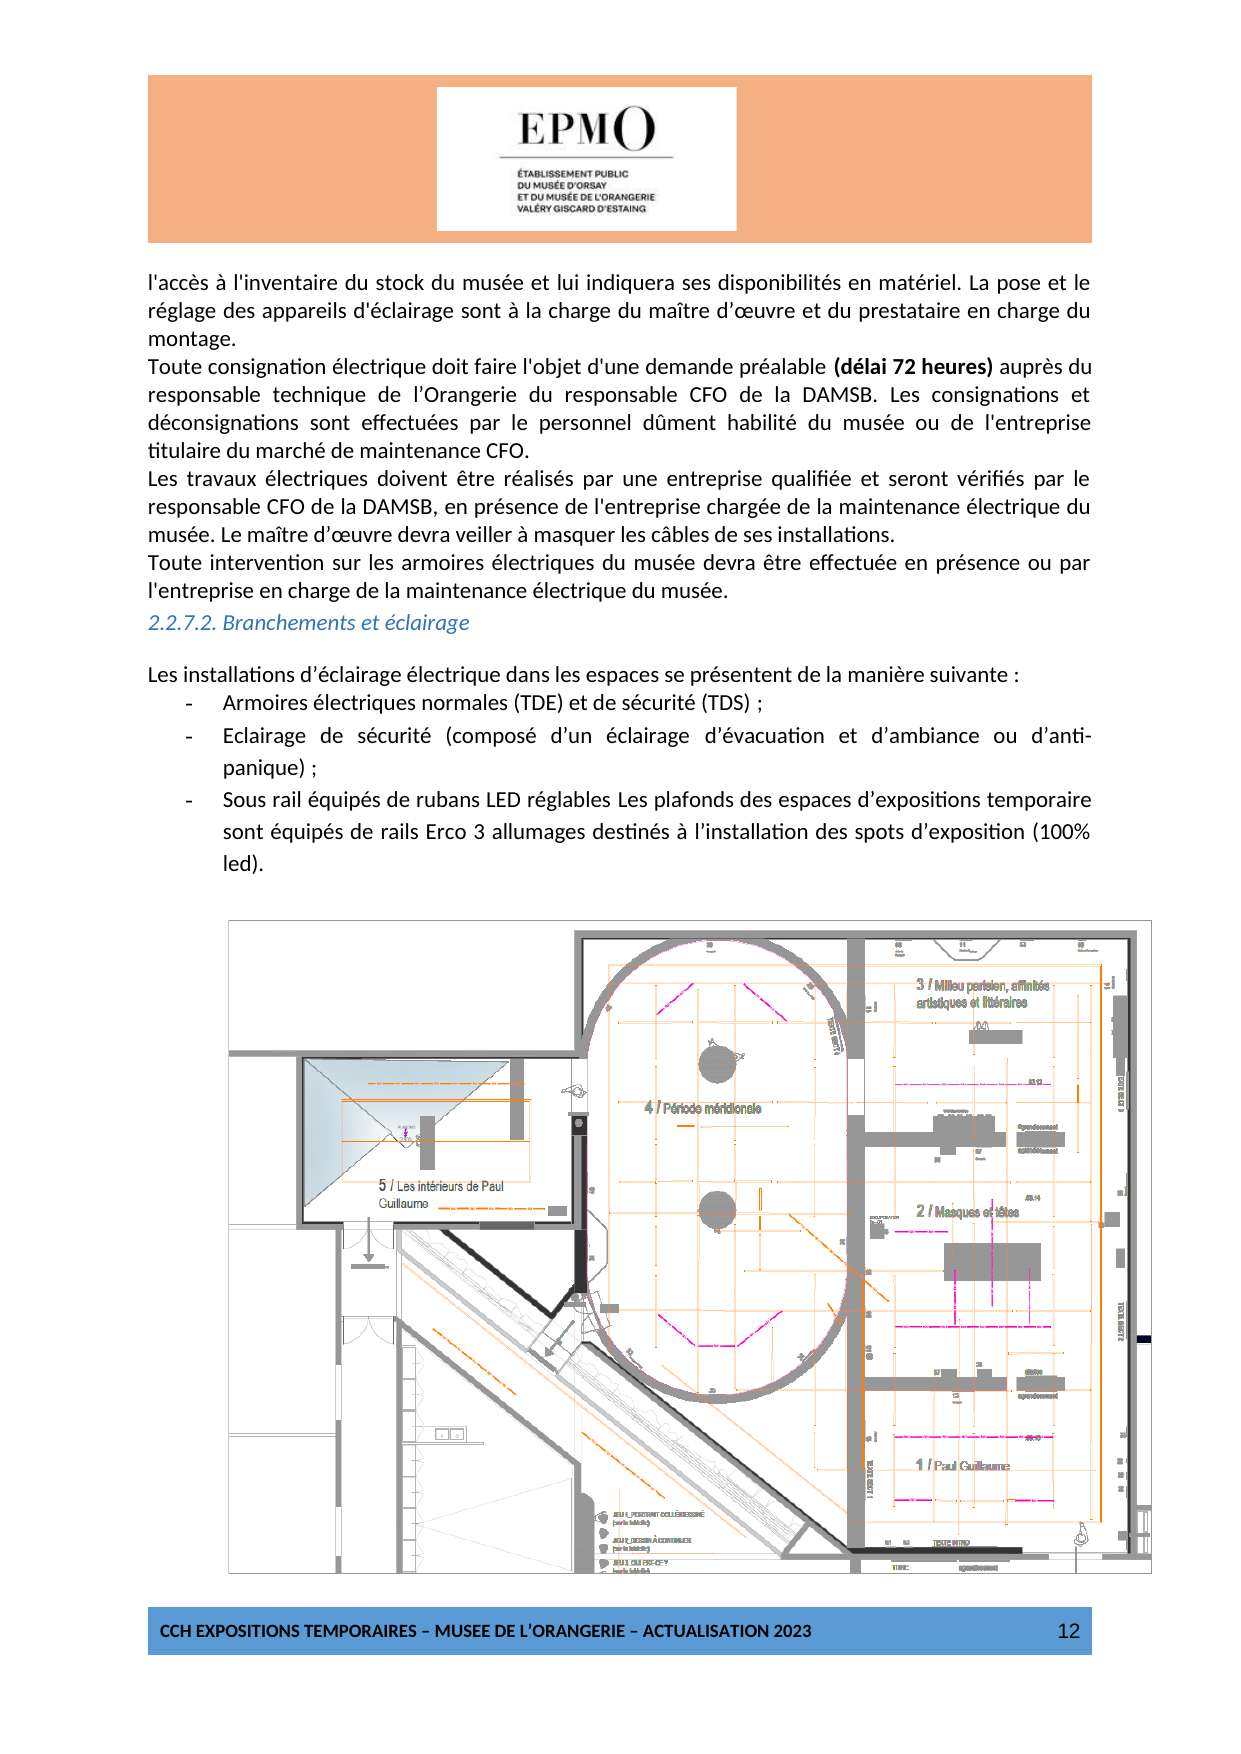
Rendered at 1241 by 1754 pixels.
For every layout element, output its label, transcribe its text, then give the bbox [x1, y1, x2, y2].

text Les travaux électriques doivent être réalisés par une entreprise qualifiée et seront vérifiés par le responsable CFO de la DAMSB, en présence de l'entreprise chargée de la maintenance électrique du musée. Le maître d’œuvre devra veiller à masquer les câbles de ses installations. [148, 464, 1092, 548]
picture [436, 87, 737, 231]
list Eclairage de sécurité (composé d’un éclairage d’évacuation et d’ambiance ou d’anti-panique) ; [185, 721, 1092, 781]
list Armoires électriques normales (TDE) et de sécurité (TDS) ; [185, 688, 1092, 717]
text Toute intervention sur les armoires électriques du musée devra être effectuée en présence ou par l'entreprise en charge de la maintenance électrique du musée. [148, 548, 1092, 604]
list Sous rail équipés de rubans LED réglables Les plafonds des espaces d’expositions temporaire sont équipés de rails Erco 3 allumages destinés à l’installation des spots d’exposition (100% led). [185, 785, 1092, 877]
picture [222, 913, 1168, 1585]
text Toute consignation électrique doit faire l'objet d'une demande préalable (délai 72 heures) auprès du responsable technique de l’Orangerie du responsable CFO de la DAMSB. Les consignations et déconsignations sont effectuées par le personnel dûment habilité du musée ou de l'entreprise titulaire du marché de maintenance CFO. [148, 352, 1092, 464]
text Les installations d’éclairage électrique dans les espaces se présentent de la manière suivante : [148, 661, 1092, 688]
subtitle 2.2.7.2. Branchements et éclairage [148, 608, 1092, 637]
